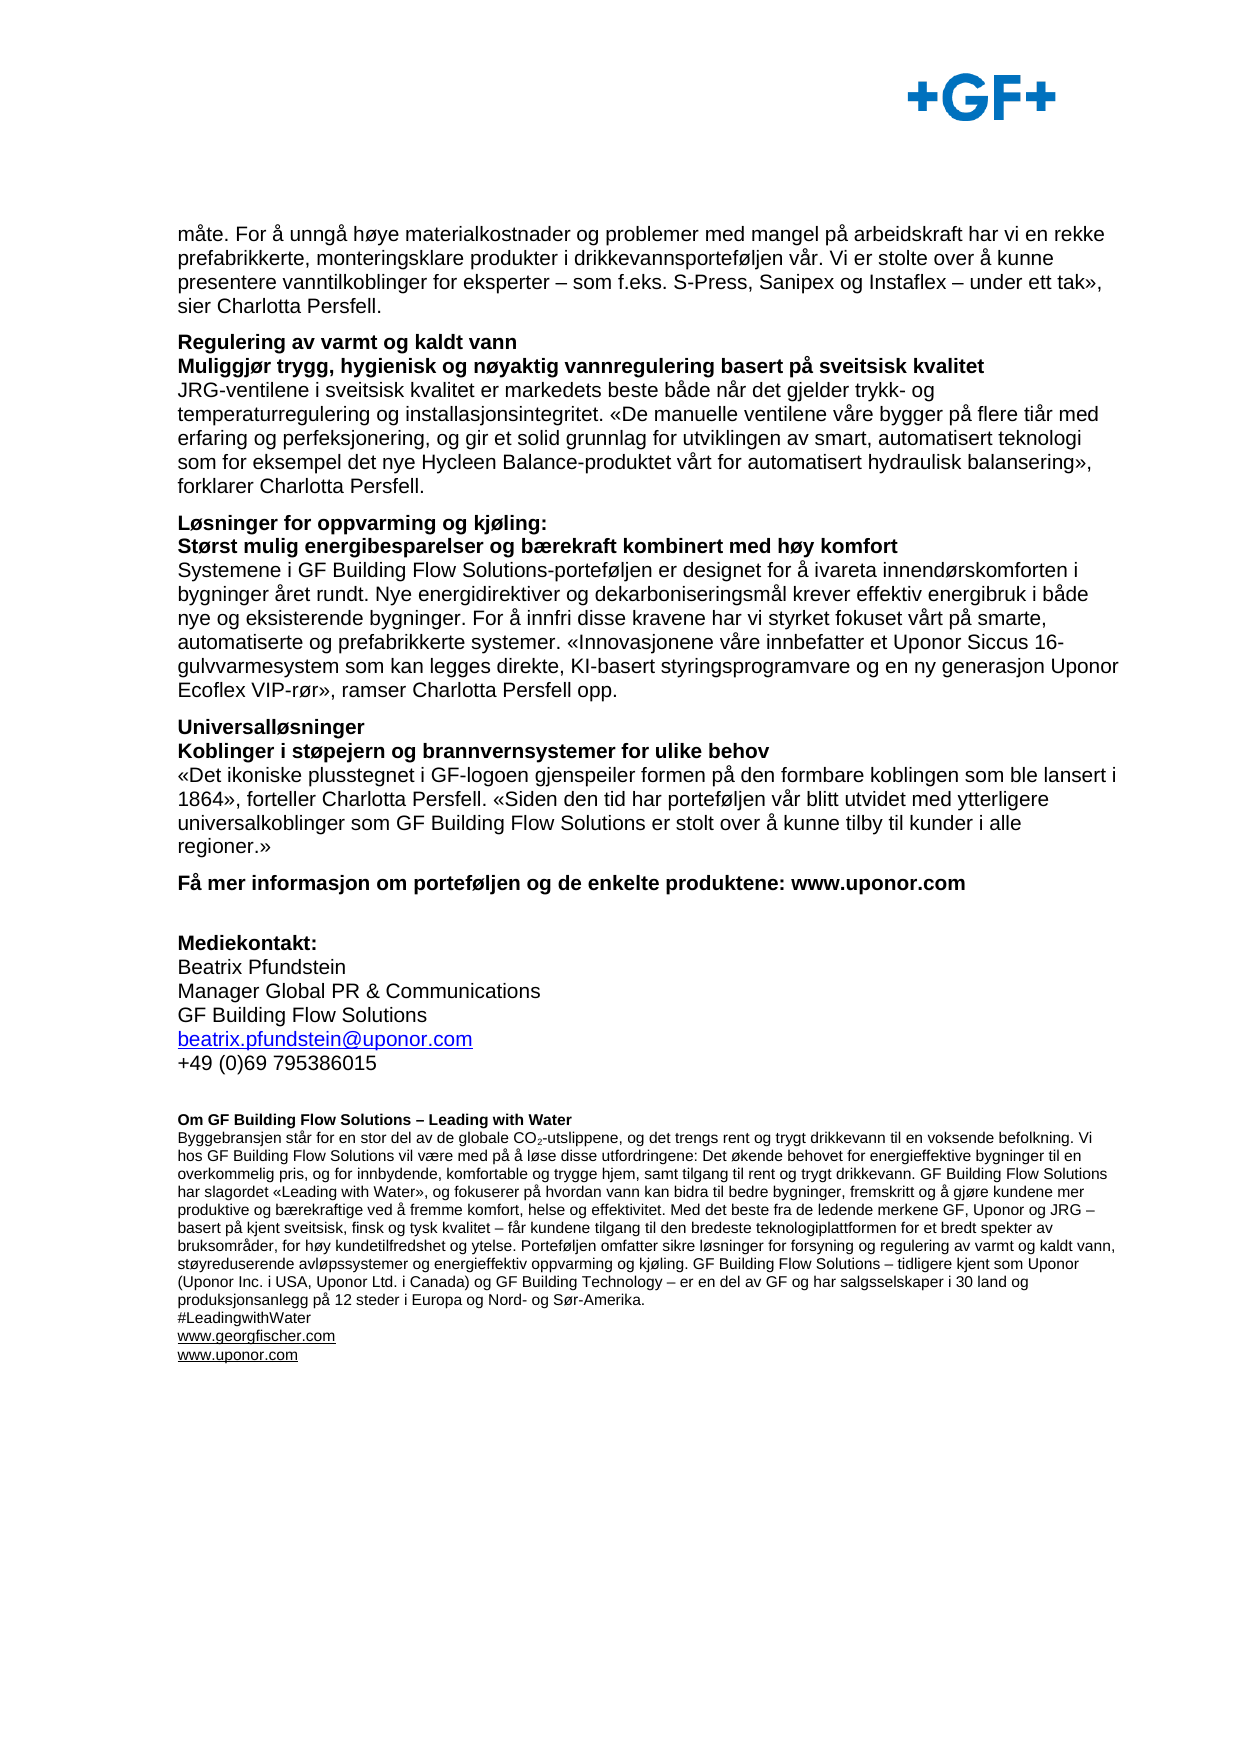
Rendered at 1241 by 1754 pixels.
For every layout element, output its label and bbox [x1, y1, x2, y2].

table_cell [177, 209, 1121, 1652]
picture [907, 73, 1056, 121]
